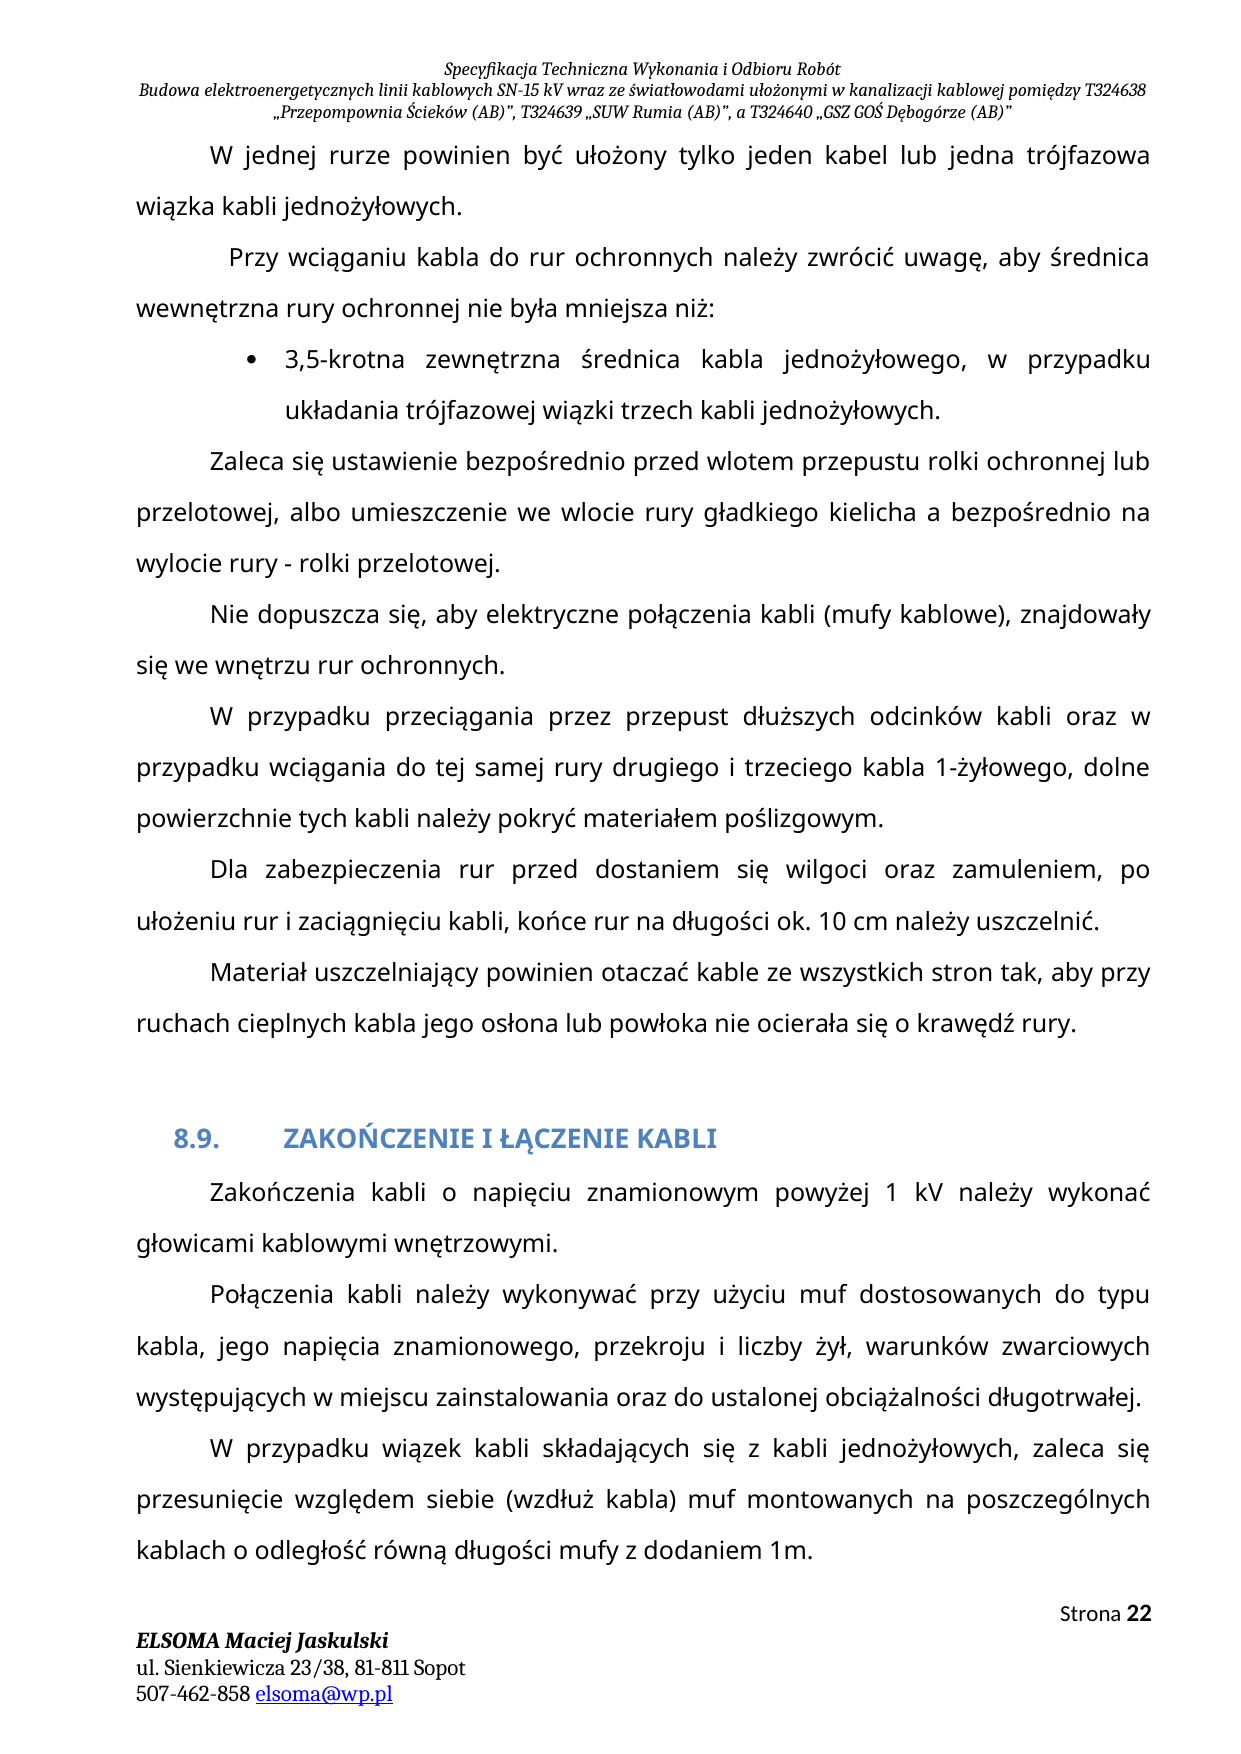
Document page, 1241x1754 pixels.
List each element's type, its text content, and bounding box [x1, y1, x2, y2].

text W przypadku przeciągania przez przepust dłuższych odcinków kabli oraz w przypadku wciągania do tej samej rury drugiego i trzeciego kabla 1-żyłowego, dolne powierzchnie tych kabli należy pokryć materiałem poślizgowym. [136, 699, 1152, 835]
text Nie dopuszcza się, aby elektryczne połączenia kabli (mufy kablowe), znajdowały się we wnętrzu rur ochronnych. [136, 597, 1152, 682]
text Zakończenia kabli o napięciu znamionowym powyżej 1 kV należy wykonać głowicami kablowymi wnętrzowymi. [136, 1175, 1152, 1260]
subtitle ZAKOŃCZENIE I ŁĄCZENIE KABLI [173, 1120, 1152, 1157]
list 3,5-krotna zewnętrzna średnica kabla jednożyłowego, w przypadku układania trójfazowej wiązki trzech kabli jednożyłowych. [247, 342, 1152, 427]
text Przy wciąganiu kabla do rur ochronnych należy zwrócić uwagę, aby średnica wewnętrzna rury ochronnej nie była mniejsza niż: [136, 239, 1152, 325]
text W jednej rurze powinien być ułożony tylko jeden kabel lub jedna trójfazowa wiązka kabli jednożyłowych. [136, 137, 1152, 223]
text Dla zabezpieczenia rur przed dostaniem się wilgoci oraz zamuleniem, po ułożeniu rur i zaciągnięciu kabli, końce rur na długości ok. 10 cm należy uszczelnić. [136, 852, 1152, 937]
text W przypadku wiązek kabli składających się z kabli jednożyłowych, zaleca się przesunięcie względem siebie (wzdłuż kabla) muf montowanych na poszczególnych kablach o odległość równą długości mufy z dodaniem 1m. [136, 1430, 1152, 1566]
text Połączenia kabli należy wykonywać przy użyciu muf dostosowanych do typu kabla, jego napięcia znamionowego, przekroju i liczby żył, warunków zwarciowych występujących w miejscu zainstalowania oraz do ustalonej obciążalności długotrwałej. [136, 1277, 1152, 1413]
text Materiał uszczelniający powinien otaczać kable ze wszystkich stron tak, aby przy ruchach cieplnych kabla jego osłona lub powłoka nie ocierała się o krawędź rury. [136, 954, 1152, 1039]
text Zaleca się ustawienie bezpośrednio przed wlotem przepustu rolki ochronnej lub przelotowej, albo umieszczenie we wlocie rury gładkiego kielicha a bezpośrednio na wylocie rury - rolki przelotowej. [136, 444, 1152, 580]
